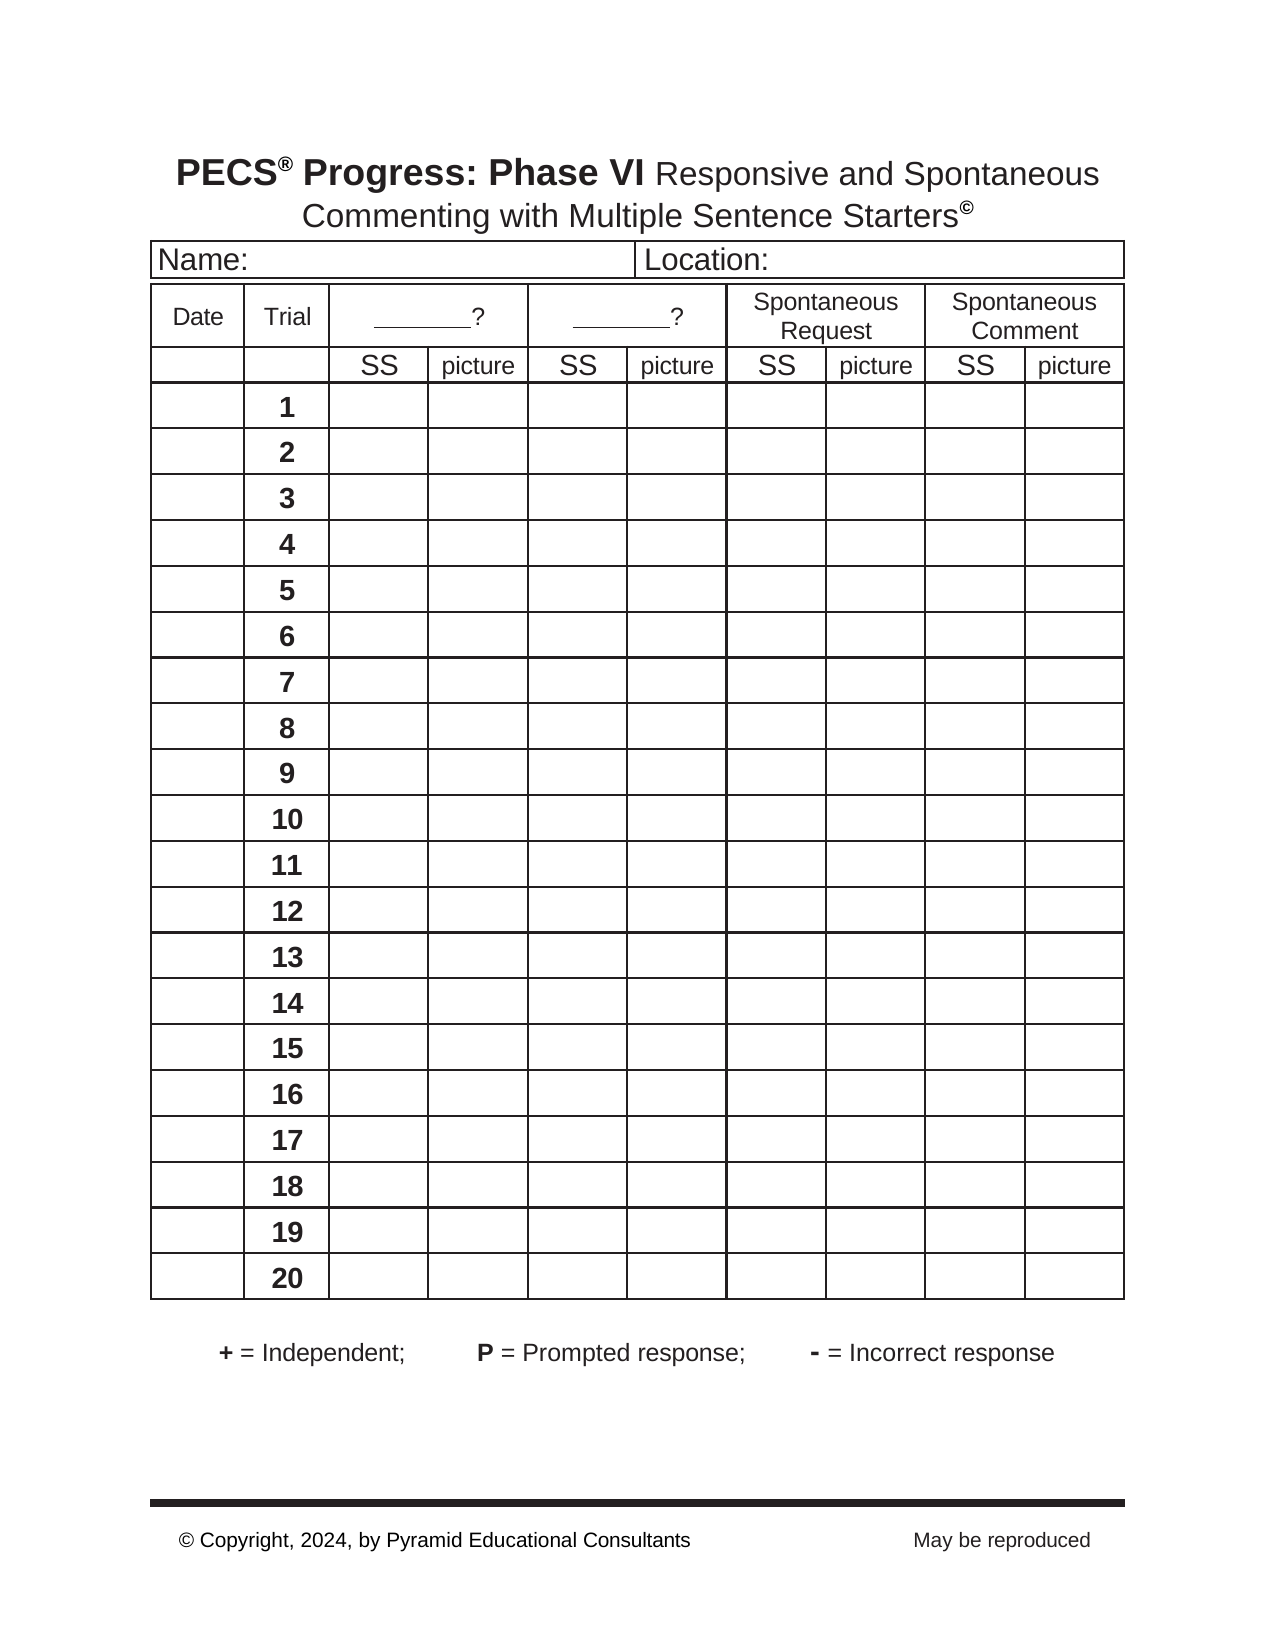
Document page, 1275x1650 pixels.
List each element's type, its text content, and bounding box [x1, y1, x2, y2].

table_cell [429, 475, 527, 519]
table_cell [1026, 1209, 1123, 1252]
table_cell [429, 1254, 527, 1298]
table_cell [429, 521, 527, 565]
table_cell [330, 750, 427, 794]
table_cell [728, 1163, 825, 1206]
table_cell [628, 796, 725, 840]
table_cell [827, 1163, 924, 1206]
table_cell [1026, 659, 1123, 702]
table_cell [628, 979, 725, 1023]
table_cell [926, 750, 1024, 794]
table_cell [628, 888, 725, 931]
table_cell [728, 750, 825, 794]
table_cell [728, 704, 825, 748]
table_cell [152, 521, 243, 565]
table_cell [151, 279, 1124, 283]
table_cell [152, 429, 243, 473]
table_cell [152, 659, 243, 702]
table_cell [330, 1117, 427, 1161]
table_cell [529, 934, 626, 977]
table_cell [628, 842, 725, 886]
table_cell [152, 704, 243, 748]
table_cell [429, 979, 527, 1023]
table_cell [728, 1209, 825, 1252]
table_cell [330, 475, 427, 519]
table_cell [1026, 750, 1123, 794]
table_cell [152, 384, 243, 427]
table_cell [429, 704, 527, 748]
table_cell 4 [245, 521, 328, 565]
table_cell [152, 796, 243, 840]
table_cell SS [529, 348, 626, 381]
table_cell 10 [245, 796, 328, 840]
table_cell [926, 384, 1024, 427]
table_cell Trial [245, 285, 328, 346]
table_cell SS [330, 348, 427, 381]
table_cell 17 [245, 1117, 328, 1161]
table_cell [628, 1209, 725, 1252]
table_cell [728, 384, 825, 427]
table_cell [926, 842, 1024, 886]
table_cell [827, 1025, 924, 1069]
table_cell [330, 1209, 427, 1252]
table_cell [926, 1025, 1024, 1069]
table_cell [330, 888, 427, 931]
table_cell [1026, 1163, 1123, 1206]
table_cell SS [926, 348, 1024, 381]
table_cell [429, 1117, 527, 1161]
table_cell [1026, 1071, 1123, 1115]
table_cell [529, 475, 626, 519]
table_cell [330, 704, 427, 748]
table_cell 8 [245, 704, 328, 748]
table_cell [330, 567, 427, 611]
table_cell [728, 613, 825, 656]
table_cell [429, 1071, 527, 1115]
table_cell [628, 1117, 725, 1161]
table_cell [926, 521, 1024, 565]
table_cell [728, 888, 825, 931]
table_cell [728, 934, 825, 977]
table_cell [926, 1117, 1024, 1161]
table_cell [926, 1163, 1024, 1206]
table_cell [152, 888, 243, 931]
table_cell [827, 704, 924, 748]
table_cell [1026, 613, 1123, 656]
table_cell [827, 750, 924, 794]
table_cell [628, 1025, 725, 1069]
table_cell [926, 659, 1024, 702]
table_cell [1026, 888, 1123, 931]
table_cell SS [728, 348, 825, 381]
table_cell [529, 796, 626, 840]
table_cell Spontaneous Request [728, 285, 924, 346]
table_cell [628, 521, 725, 565]
table_cell [728, 429, 825, 473]
table_cell [152, 1163, 243, 1206]
table_cell [628, 934, 725, 977]
table_cell [1026, 796, 1123, 840]
table_cell [1026, 1117, 1123, 1161]
table_cell [827, 659, 924, 702]
table_cell [429, 659, 527, 702]
table_cell [330, 659, 427, 702]
table_cell 1 [245, 384, 328, 427]
table_cell [152, 1254, 243, 1298]
table_cell [529, 1254, 626, 1298]
table_cell [152, 348, 243, 381]
table_cell [628, 1071, 725, 1115]
table_cell [827, 842, 924, 886]
table_cell [827, 475, 924, 519]
table_cell 16 [245, 1071, 328, 1115]
table_cell [926, 567, 1024, 611]
table_cell [926, 979, 1024, 1023]
table_cell [827, 1071, 924, 1115]
table_cell [1026, 475, 1123, 519]
table_cell picture [1026, 348, 1123, 381]
table_cell [728, 1254, 825, 1298]
table_cell [827, 796, 924, 840]
table_cell [152, 842, 243, 886]
table_cell [1026, 1254, 1123, 1298]
text PECS® Progress: Phase VI Responsive and Spontaneous Commenting with Multiple Sentence Starters© [175, 150, 1100, 234]
table_cell [1026, 704, 1123, 748]
table_cell [429, 429, 527, 473]
table_cell [429, 384, 527, 427]
table_cell [330, 613, 427, 656]
table_cell [926, 888, 1024, 931]
table_cell [529, 1025, 626, 1069]
table_cell [529, 979, 626, 1023]
table_cell [1026, 979, 1123, 1023]
table_cell [429, 750, 527, 794]
table_cell [330, 384, 427, 427]
table_cell [728, 567, 825, 611]
table_cell 19 [245, 1209, 328, 1252]
table_cell 11 [245, 842, 328, 886]
table_cell [529, 842, 626, 886]
table_cell [529, 429, 626, 473]
table_cell [529, 750, 626, 794]
table_cell [926, 613, 1024, 656]
table_cell [152, 750, 243, 794]
table_cell [152, 1025, 243, 1069]
table_cell [827, 429, 924, 473]
table_header Name: [152, 242, 634, 277]
table_cell [926, 475, 1024, 519]
table_cell [628, 704, 725, 748]
table_cell 14 [245, 979, 328, 1023]
table_cell [429, 1025, 527, 1069]
table_cell [529, 659, 626, 702]
table_cell 12 [245, 888, 328, 931]
table_cell [628, 613, 725, 656]
table_cell [728, 1117, 825, 1161]
text + = Independent; P = Prompted response; - = Incorrect response [137, 1333, 1136, 1367]
table_cell [926, 934, 1024, 977]
table_cell [1026, 1025, 1123, 1069]
table_cell [152, 567, 243, 611]
table_cell [926, 796, 1024, 840]
table_cell [330, 842, 427, 886]
table_cell [330, 1254, 427, 1298]
table_cell [529, 1209, 626, 1252]
table_cell [152, 1209, 243, 1252]
table_cell [728, 521, 825, 565]
table_cell [429, 888, 527, 931]
table_cell [728, 659, 825, 702]
table_cell [926, 704, 1024, 748]
table_cell [429, 613, 527, 656]
table_cell [926, 1071, 1024, 1115]
table_cell [728, 1025, 825, 1069]
table_cell [529, 521, 626, 565]
table_cell ? [529, 285, 725, 346]
table_cell [827, 888, 924, 931]
table_cell [529, 1163, 626, 1206]
table_cell [529, 1117, 626, 1161]
table_cell [429, 567, 527, 611]
table_cell [628, 567, 725, 611]
table_cell [330, 521, 427, 565]
table_cell [330, 1071, 427, 1115]
table_cell [728, 1071, 825, 1115]
table_cell [529, 1071, 626, 1115]
table_cell [628, 384, 725, 427]
table_cell [827, 567, 924, 611]
table_cell [728, 475, 825, 519]
table_cell [827, 613, 924, 656]
table_cell [628, 1254, 725, 1298]
table_cell 6 [245, 613, 328, 656]
table_cell Spontaneous Comment [926, 285, 1123, 346]
table_cell [152, 613, 243, 656]
table_cell [152, 1117, 243, 1161]
table_cell [330, 979, 427, 1023]
table_cell [529, 704, 626, 748]
table_cell 2 [245, 429, 328, 473]
table_cell [628, 750, 725, 794]
table_cell [529, 384, 626, 427]
table_cell 20 [245, 1254, 328, 1298]
table_cell [1026, 842, 1123, 886]
table_header Location: [636, 242, 1123, 277]
table_cell [1026, 934, 1123, 977]
table_cell [628, 1163, 725, 1206]
table_cell [926, 1209, 1024, 1252]
table_cell 7 [245, 659, 328, 702]
table_cell 9 [245, 750, 328, 794]
table_cell [827, 979, 924, 1023]
table_cell [330, 934, 427, 977]
table_cell [1026, 521, 1123, 565]
table_cell [429, 1163, 527, 1206]
table_cell [152, 979, 243, 1023]
table_cell [728, 842, 825, 886]
table_cell [628, 475, 725, 519]
table_cell [827, 1209, 924, 1252]
table_cell [330, 1163, 427, 1206]
table_cell [1026, 567, 1123, 611]
table_cell [926, 1254, 1024, 1298]
table_cell [827, 521, 924, 565]
table_cell picture [429, 348, 527, 381]
table_cell picture [827, 348, 924, 381]
table_cell 5 [245, 567, 328, 611]
table_cell [152, 934, 243, 977]
table_cell [1026, 429, 1123, 473]
table_cell [429, 1209, 527, 1252]
table_cell [827, 384, 924, 427]
table_cell [330, 796, 427, 840]
table_cell [330, 429, 427, 473]
table_cell [827, 934, 924, 977]
table_cell [429, 796, 527, 840]
table_cell picture [628, 348, 725, 381]
table_cell Date [152, 285, 243, 346]
table_cell [529, 888, 626, 931]
table_cell [628, 659, 725, 702]
table_cell [152, 1071, 243, 1115]
table_cell 13 [245, 934, 328, 977]
table_cell [628, 429, 725, 473]
table_cell 3 [245, 475, 328, 519]
table_cell [827, 1254, 924, 1298]
table_cell [529, 567, 626, 611]
table_cell [429, 842, 527, 886]
table_cell [926, 429, 1024, 473]
table_cell 18 [245, 1163, 328, 1206]
table_cell [728, 796, 825, 840]
table_cell [152, 475, 243, 519]
table_cell [728, 979, 825, 1023]
table_cell 15 [245, 1025, 328, 1069]
table_cell [429, 934, 527, 977]
table_cell [827, 1117, 924, 1161]
table_cell ? [330, 285, 527, 346]
table_cell [330, 1025, 427, 1069]
table_cell [1026, 384, 1123, 427]
table_cell [245, 348, 328, 381]
table_cell [529, 613, 626, 656]
